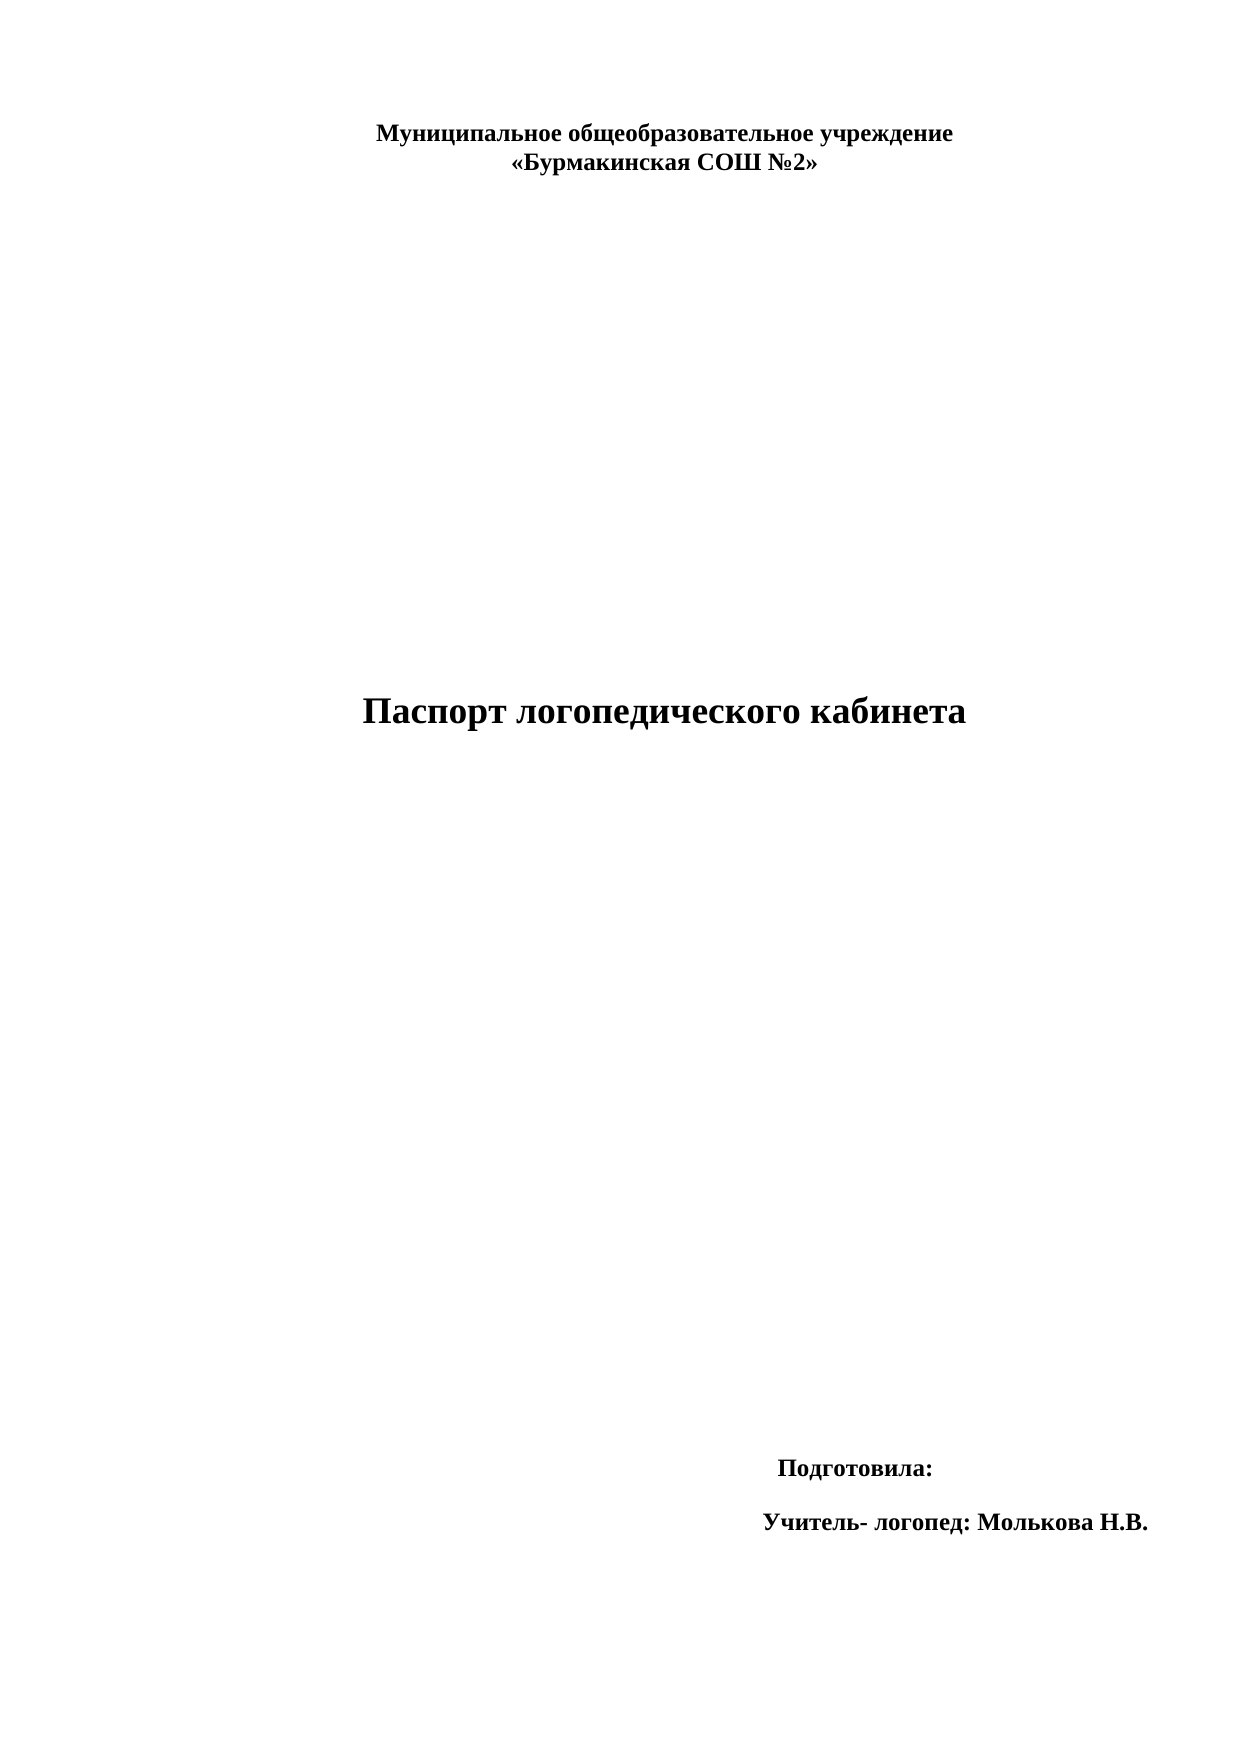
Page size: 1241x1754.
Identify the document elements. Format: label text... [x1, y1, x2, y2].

text Паспорт логопедического кабинета [177, 689, 1152, 732]
text «Бурмакинская СОШ №2» [177, 147, 1152, 176]
text Подготовила: [177, 1453, 1152, 1482]
text Муниципальное общеобразовательное учреждение [177, 118, 1152, 147]
text Учитель- логопед: Молькова Н.В. [177, 1507, 1152, 1536]
